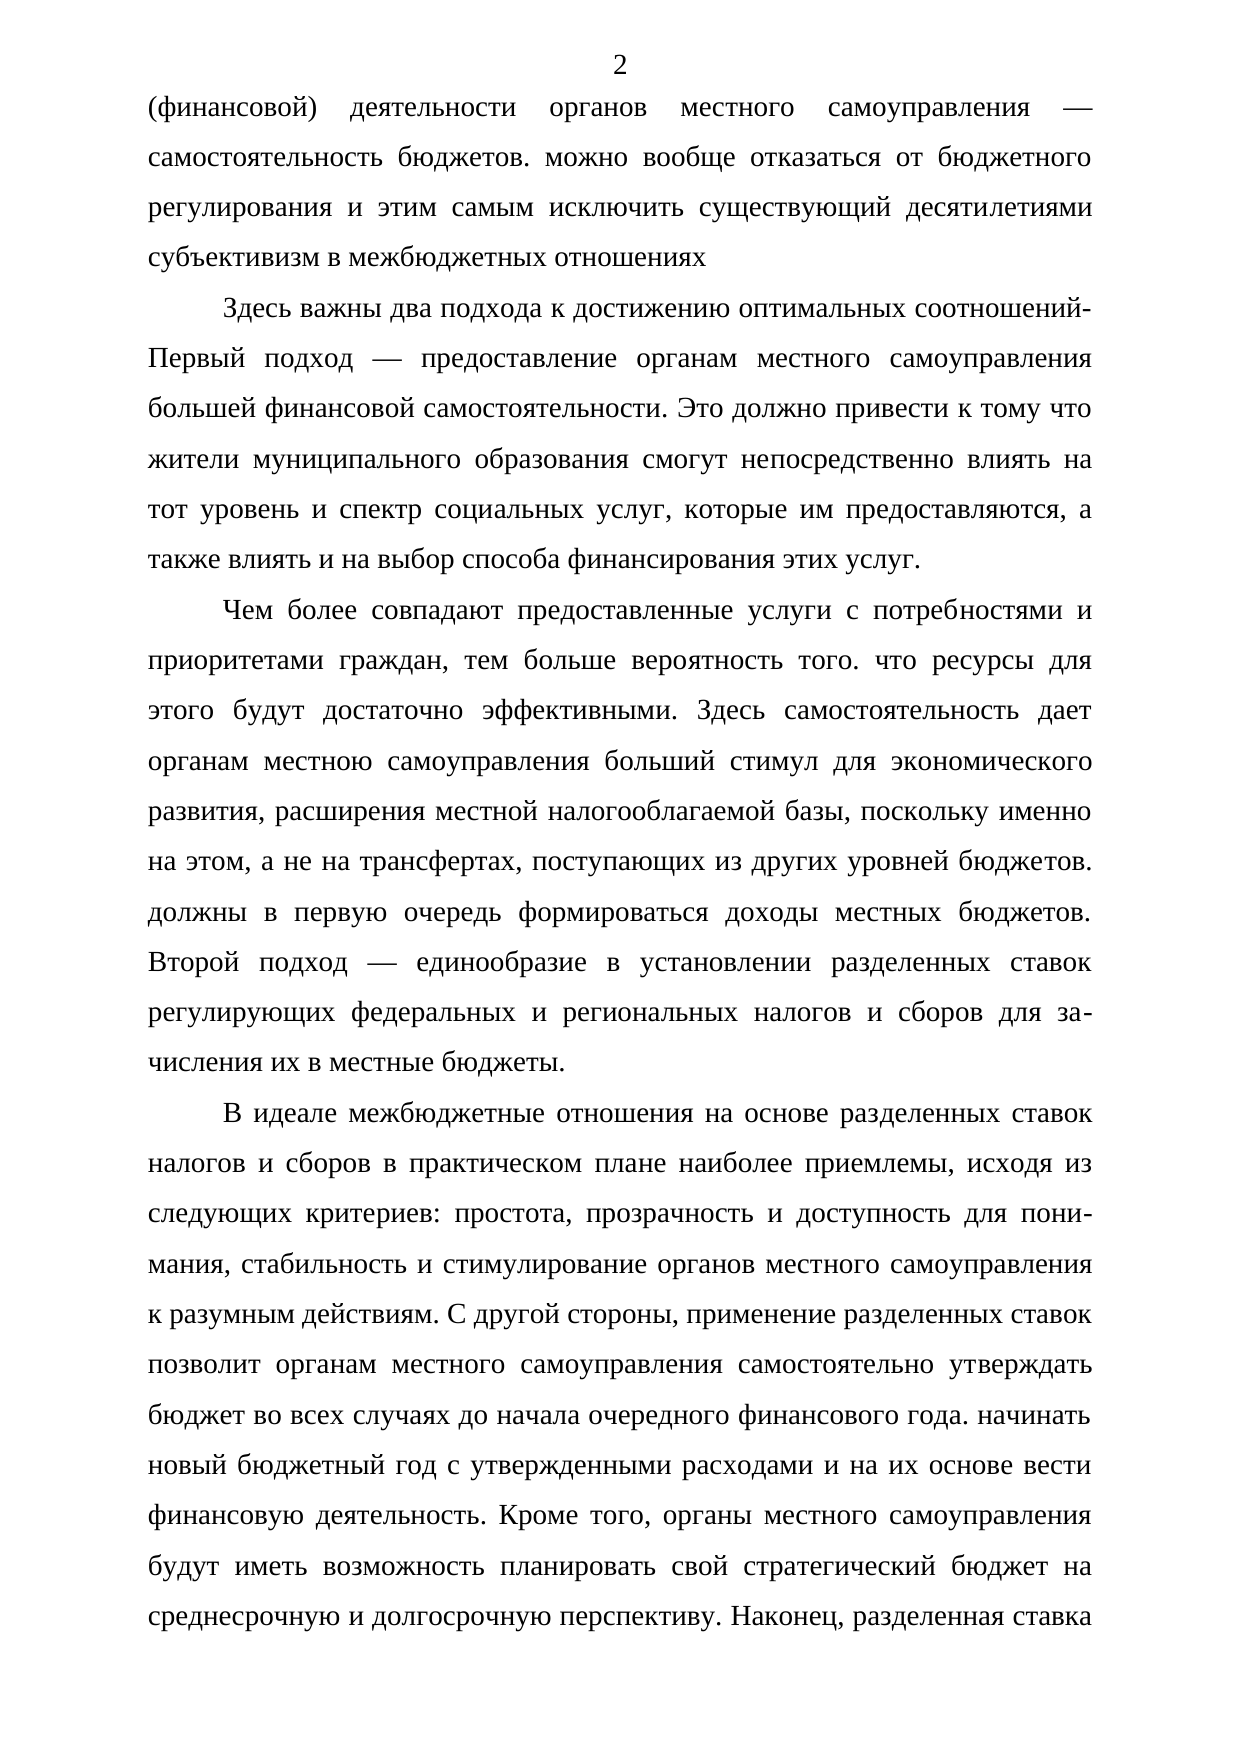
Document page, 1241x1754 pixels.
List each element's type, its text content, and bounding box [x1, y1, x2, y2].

text Чем более совпадают предоставленные услуги с потребностями и приоритетами граждан, тем больше вероятность того. что ресурсы для этого будут достаточно эффективными. Здесь самостоятельность дает органам местною самоуправления больший стимул для экономического развития, расширения местной налогооблагаемой базы, поскольку именно на этом, а не на трансфертах, поступающих из других уровней бюджетов. должны в первую очередь формироваться доходы местных бюджетов. Второй подход — единообразие в установлении разделенных ставок регулирующих федеральных и региональных налогов и сборов для зачисления их в местные бюджеты. [148, 592, 1092, 1078]
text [148, 89, 1092, 273]
text Здесь важны два подхода к достижению оптимальных соотношений- Первый подход — предоставление органам местного самоуправления большей финансовой самостоятельности. Это должно привести к тому что жители муниципального образования смогут непосредственно влиять на тот уровень и спектр социальных услуг, которые им предоставляются, а также влиять и на выбор способа финансирования этих услуг. [148, 290, 1092, 575]
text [148, 1095, 1092, 1632]
